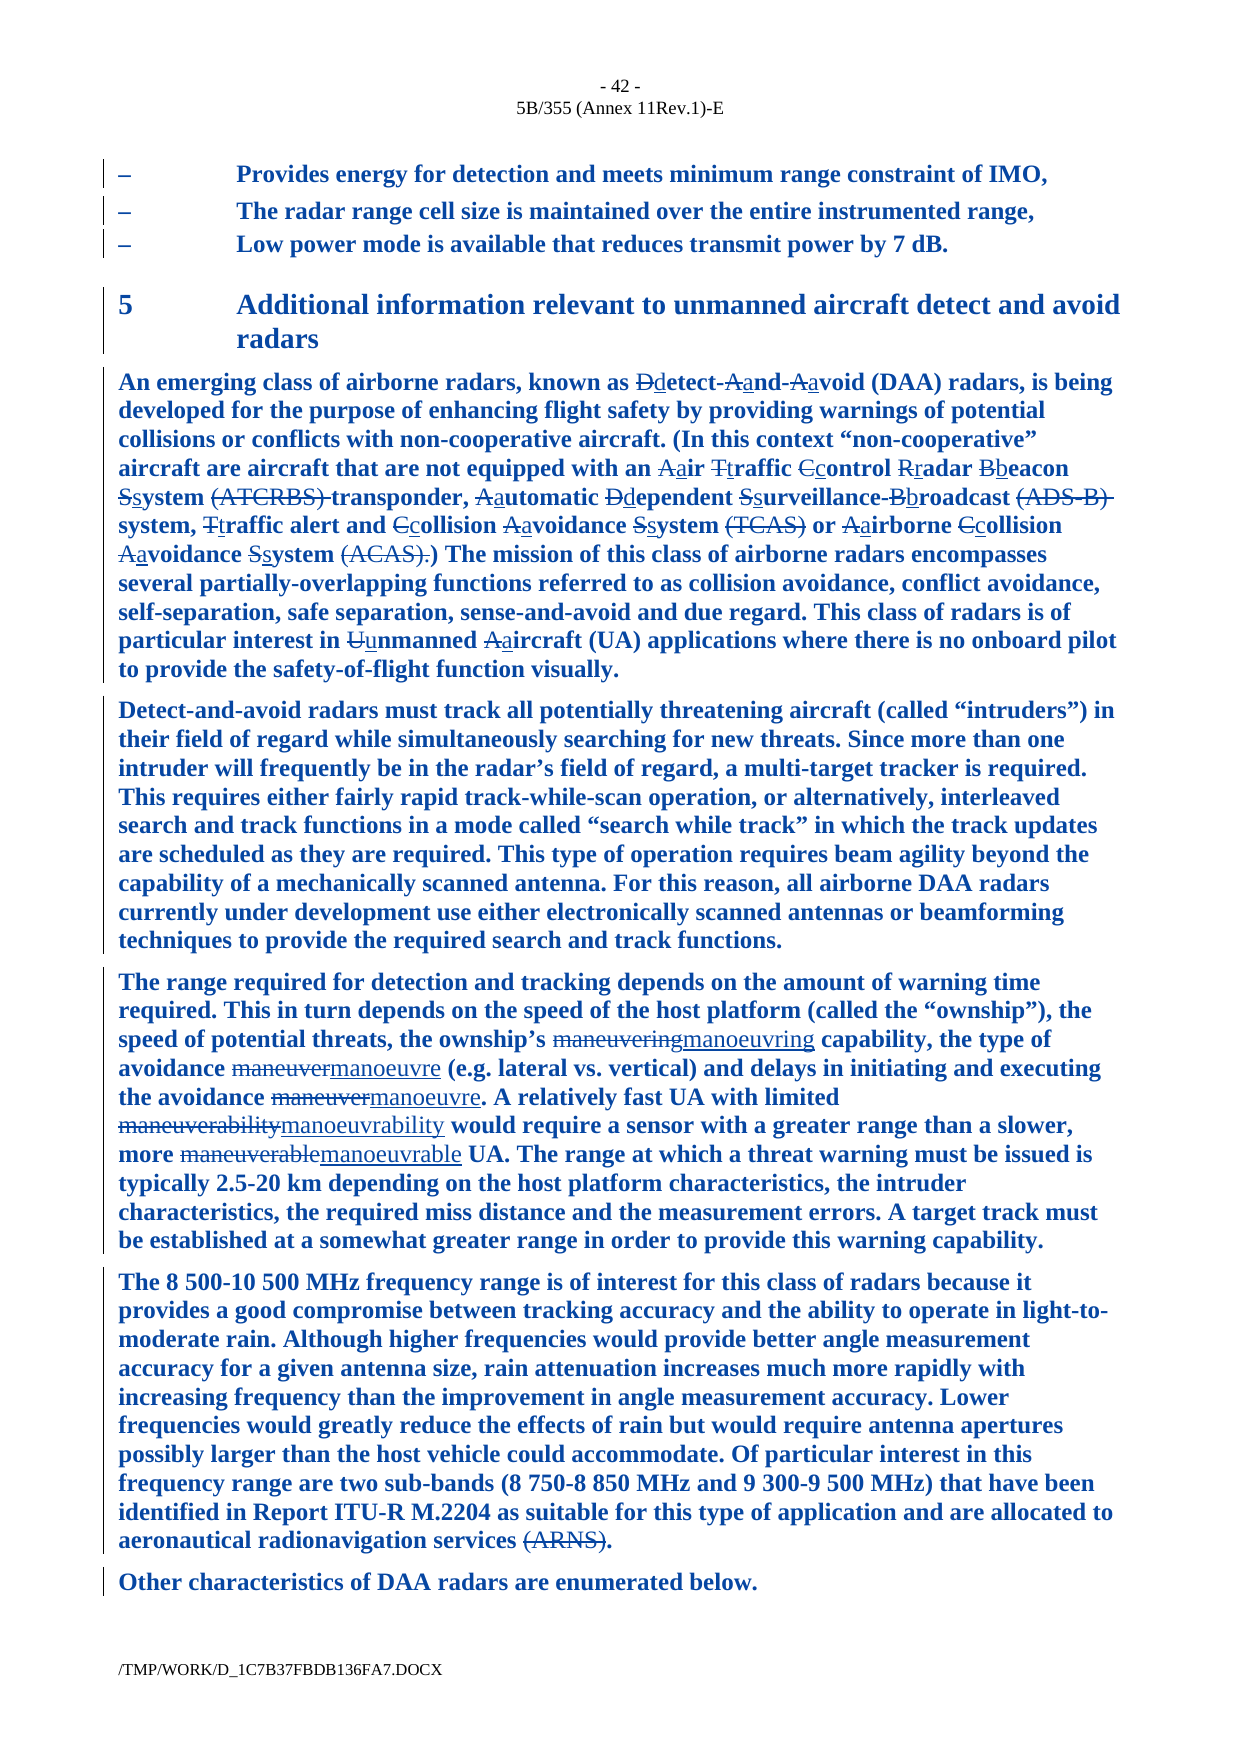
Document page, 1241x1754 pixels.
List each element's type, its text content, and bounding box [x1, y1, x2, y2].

text – Low power mode is available that reduces transmit power by 7 dB. [118, 229, 1122, 258]
text – The radar range cell size is maintained over the entire instrumented range, [118, 196, 1122, 225]
text The 8 500-10 500 MHz frequency range is of interest for this class of radars because it provides a good compromise between tracking accuracy and the ability to operate in light-to-moderate rain. Although higher frequencies would provide better angle measurement accuracy for a given antenna size, rain attenuation increases much more rapidly with increasing frequency than the improvement in angle measurement accuracy. Lower frequencies would greatly reduce the effects of rain but would require antenna apertures possibly larger than the host vehicle could accommodate. Of particular interest in this frequency range are two sub-bands (8 750-8 850 MHz and 9 300-9 500 MHz) that have been identified in Report ITU-R M.2204 as suitable for this type of application and are allocated to aeronautical radionavigation services . [118, 1267, 1122, 1554]
text – Provides energy for detection and meets minimum range constraint of IMO, [118, 159, 1122, 188]
text An emerging class of airborne radars, known as etect-nd-void (DAA) radars, is being developed for the purpose of enhancing flight safety by providing warnings of potential collisions or conflicts with non-cooperative aircraft. (In this context “non-cooperative” aircraft are aircraft that are not equipped with an ir raffic ontrol adar eacon ystem transponder, utomatic ependent urveillance-roadcast system, raffic alert and ollision voidance ystem or irborne ollision voidance ystem ) The mission of this class of airborne radars encompasses several partially-overlapping functions referred to as collision avoidance, conflict avoidance, self-separation, safe separation, sense-and-avoid and due regard. This class of radars is of particular interest in nmanned ircraft (UA) applications where there is no onboard pilot to provide the safety-of-flight function visually. [118, 367, 1122, 683]
text Other characteristics of DAA radars are enumerated below. [118, 1567, 1122, 1596]
text The range required for detection and tracking depends on the amount of warning time required. This in turn depends on the speed of the host platform (called the “ownship”), the speed of potential threats, the ownship’s capability, the type of avoidance (e.g. lateral vs. vertical) and delays in initiating and executing the avoidance . A relatively fast UA with limited would require a sensor with a greater range than a slower, more UA. The range at which a threat warning must be issued is typically 2.5-20 km depending on the host platform characteristics, the intruder characteristics, the required miss distance and the measurement errors. A target track must be established at a somewhat greater range in order to provide this warning capability. [118, 967, 1122, 1254]
text Detect-and-avoid radars must track all potentially threatening aircraft (called “intruders”) in their field of regard while simultaneously searching for new threats. Since more than one intruder will frequently be in the radar’s field of regard, a multi-target tracker is required. This requires either fairly rapid track-while-scan operation, or alternatively, interleaved search and track functions in a mode called “search while track” in which the track updates are scheduled as they are required. This type of operation requires beam agility beyond the capability of a mechanically scanned antenna. For this reason, all airborne DAA radars currently under development use either electronically scanned antennas or beamforming techniques to provide the required search and track functions. [118, 696, 1122, 954]
subtitle 5 Additional information relevant to unmanned aircraft detect and avoid radars [118, 287, 1122, 354]
